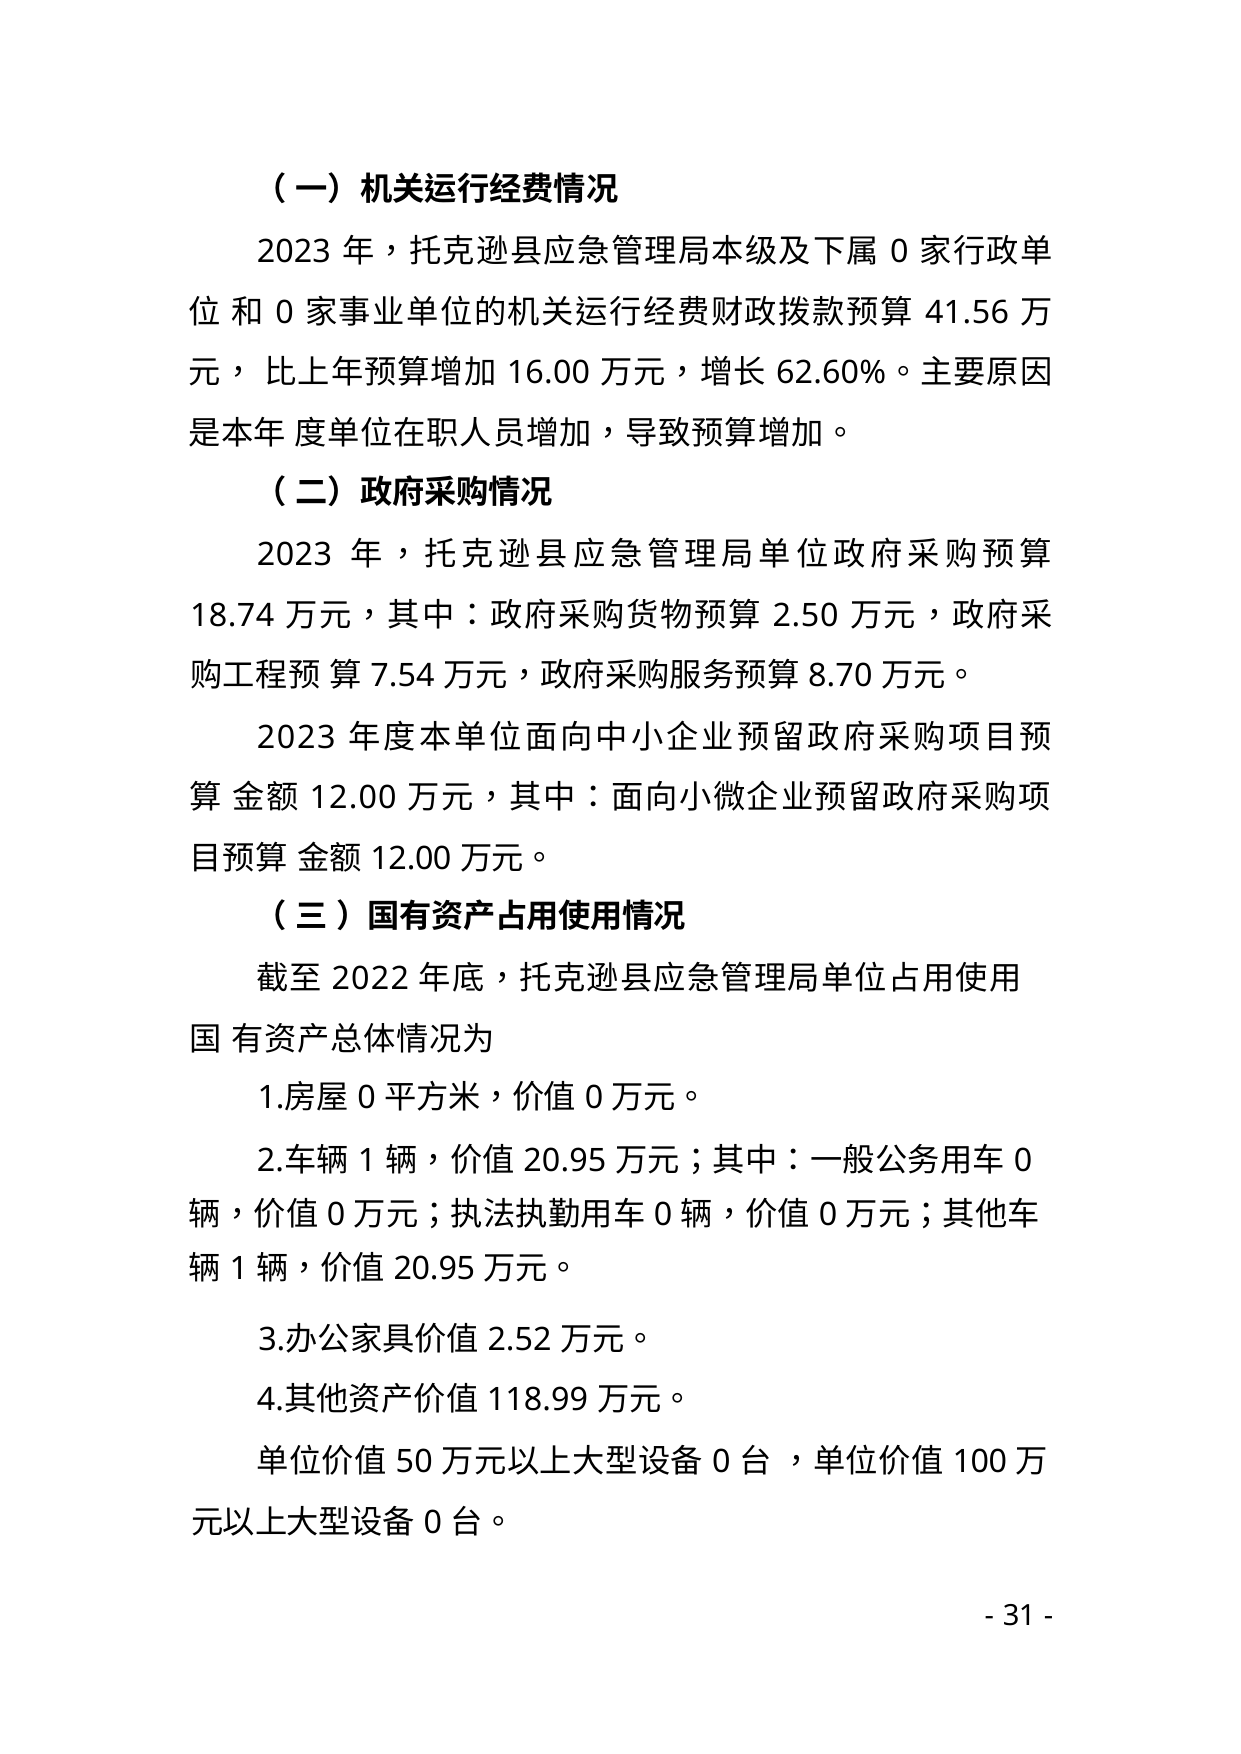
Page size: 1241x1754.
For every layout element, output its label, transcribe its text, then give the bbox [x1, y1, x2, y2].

text （ 二）政府采购情况 [254, 471, 1054, 511]
text 2.车辆 1 辆，价值 20.95 万元；其中：一般公务用车 0 辆，价值 0 万元；执法执勤用车 0 辆，价值 0 万元；其他车 辆 1 辆，价值 20.95 万元。 [189, 1137, 1053, 1289]
text 2023 年，托克逊县应急管理局本级及下属 0 家行政单位 和 0 家事业单位的机关运行经费财政拨款预算 41.56 万元， 比上年预算增加 16.00 万元，增长 62.60%。主要原因是本年 度单位在职人员增加，导致预算增加。 [188, 228, 1053, 454]
text 截至 2022 年底，托克逊县应急管理局单位占用使用国 有资产总体情况为 [189, 955, 1053, 1060]
text 单位价值 50 万元以上大型设备 0 台 ，单位价值 100 万元以上大型设备 0 台。 [191, 1438, 1053, 1543]
text 3.办公家具价值 2.52 万元。 [258, 1318, 1054, 1358]
text 2023 年，托克逊县应急管理局单位政府采购预算 18.74 万元，其中：政府采购货物预算 2.50 万元，政府采购工程预 算 7.54 万元，政府采购服务预算 8.70 万元。 [190, 531, 1053, 696]
text （ 一）机关运行经费情况 [254, 168, 1054, 209]
text 4.其他资产价值 118.99 万元。 [257, 1378, 1054, 1418]
text 1.房屋 0 平方米，价值 0 万元。 [257, 1077, 1054, 1117]
text （ 三 ）国有资产占用使用情况 [254, 896, 1054, 936]
text 2023 年度本单位面向中小企业预留政府采购项目预算 金额 12.00 万元，其中：面向小微企业预留政府采购项目预算 金额 12.00 万元。 [189, 714, 1053, 879]
